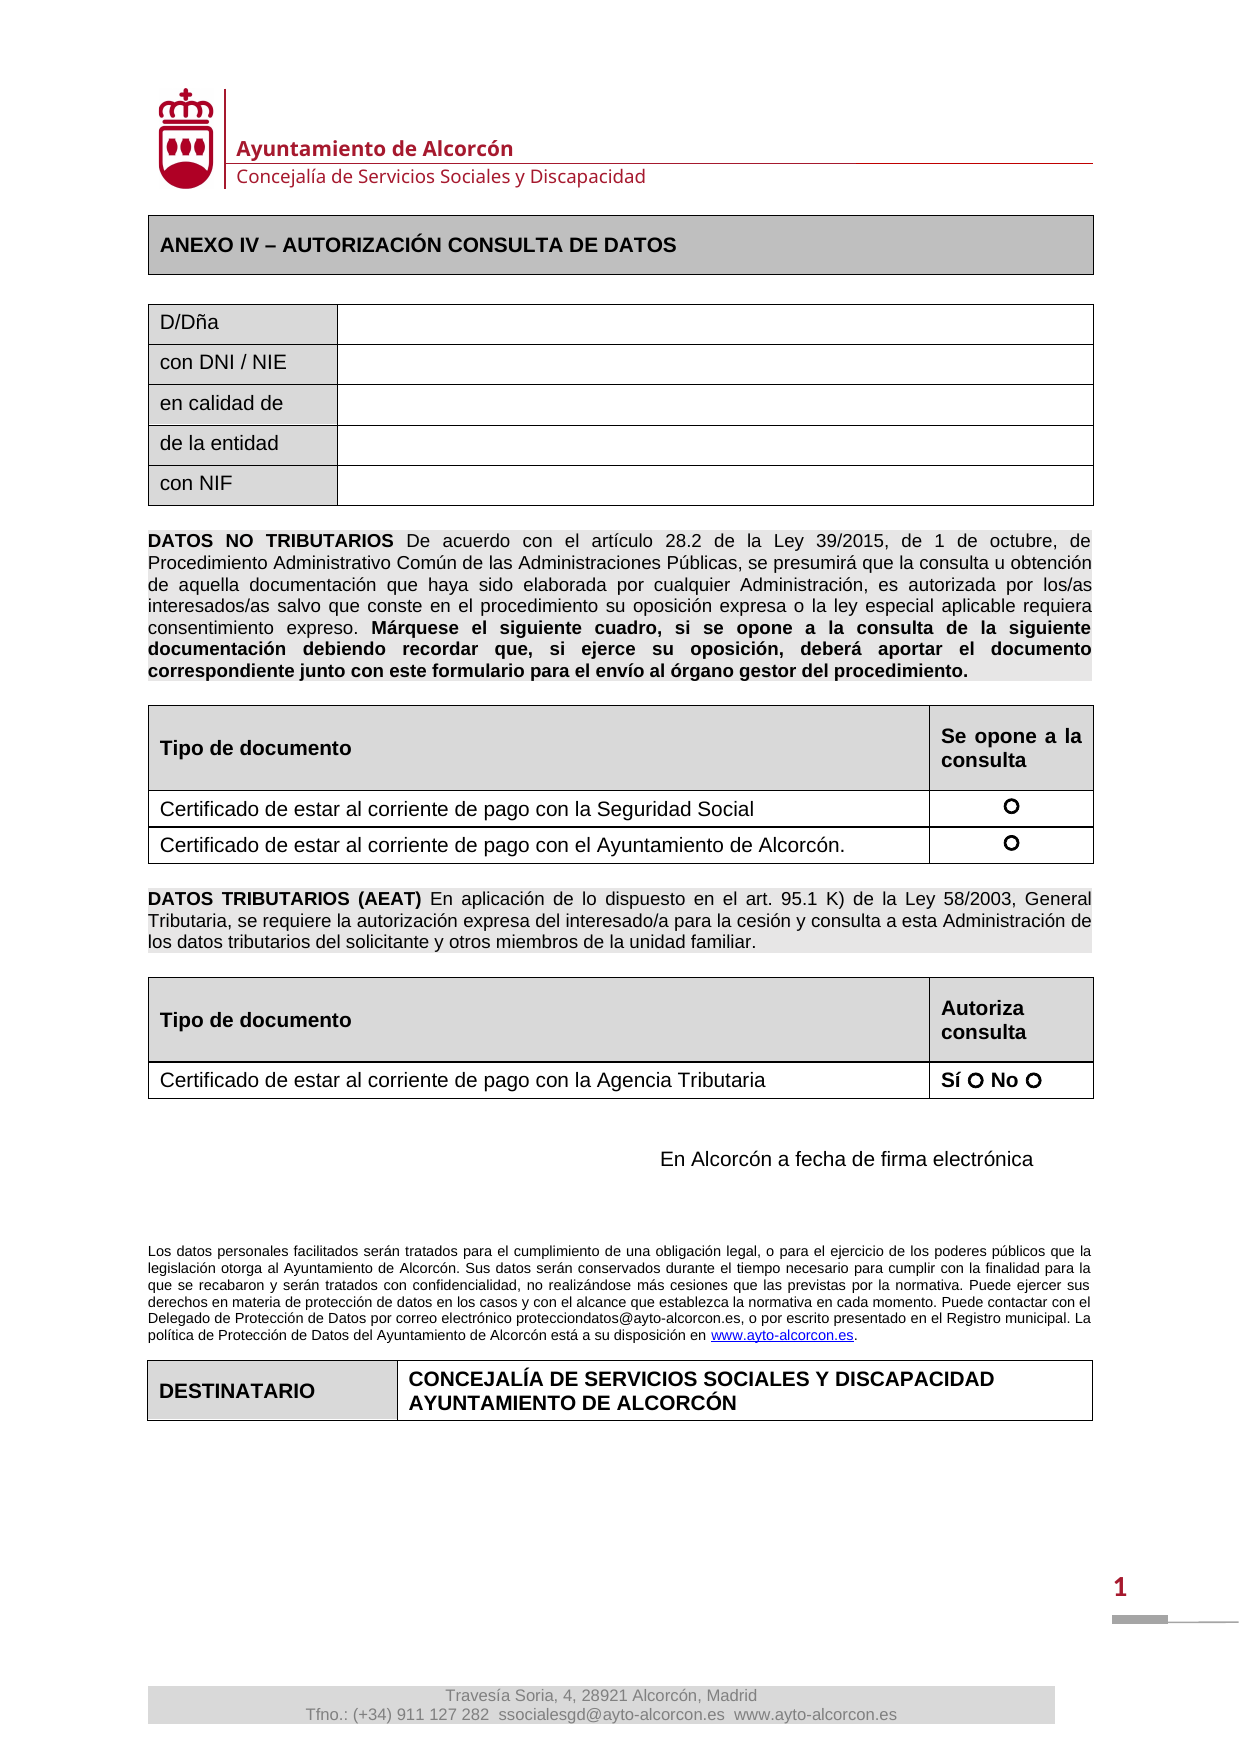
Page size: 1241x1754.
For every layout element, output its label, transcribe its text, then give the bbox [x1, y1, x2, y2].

table_cell Certificado de estar al corriente de pago con la Agencia Tributaria [149, 1063, 929, 1098]
table_cell [930, 828, 1093, 863]
table_header CONCEJALÍA DE SERVICIOS SOCIALES Y DISCAPACIDAD AYUNTAMIENTO DE ALCORCÓN [398, 1361, 1092, 1419]
table_header Tipo de documento [149, 978, 929, 1061]
table_header ANEXO IV – AUTORIZACIÓN CONSULTA DE DATOS [149, 216, 1093, 274]
table_header Tipo de documento [149, 706, 929, 790]
table_header Autoriza consulta [930, 978, 1093, 1061]
table_cell con DNI / NIE [149, 345, 337, 384]
text DATOS TRIBUTARIOS (AEAT) En aplicación de lo dispuesto en el art. 95.1 K) de la Ley 58/2003, General Tributaria, se requiere la autorización expresa del interesado/a para la cesión y consulta a esta Administración de los datos tributarios del solicitante y otros miembros de la unidad familiar. [148, 888, 1092, 953]
table_header DESTINATARIO [148, 1361, 397, 1419]
table_cell [338, 426, 1093, 465]
table_cell [338, 385, 1093, 424]
table_header [338, 305, 1093, 344]
table_cell de la entidad [149, 426, 337, 465]
table_cell [338, 466, 1093, 505]
table_header D/Dña [149, 305, 337, 344]
text En Alcorcón a fecha de firma electrónica [148, 1147, 1034, 1171]
text DATOS NO TRIBUTARIOS De acuerdo con el artículo 28.2 de la Ley 39/2015, de 1 de octubre, de Procedimiento Administrativo Común de las Administraciones Públicas, se presumirá que la consulta u obtención de aquella documentación que haya sido elaborada por cualquier Administración, es autorizada por los/as interesados/as salvo que conste en el procedimiento su oposición expresa o la ley especial aplicable requiera consentimiento expreso. Márquese el siguiente cuadro, si se opone a la consulta de la siguiente documentación debiendo recordar que, si ejerce su oposición, deberá aportar el documento correspondiente junto con este formulario para el envío al órgano gestor del procedimiento. [148, 530, 1092, 681]
table_cell [338, 345, 1093, 384]
table_cell Certificado de estar al corriente de pago con la Seguridad Social [149, 791, 929, 826]
table_cell en calidad de [149, 385, 337, 424]
table_cell con NIF [149, 466, 337, 505]
text Los datos personales facilitados serán tratados para el cumplimiento de una obligación legal, o para el ejercicio de los poderes públicos que la legislación otorga al Ayuntamiento de Alcorcón. Sus datos serán conservados durante el tiempo necesario para cumplir con la finalidad para la que se recabaron y serán tratados con confidencialidad, no realizándose más cesiones que las previstas por la normativa. Puede ejercer sus derechos en materia de protección de datos en los casos y con el alcance que establezca la normativa en cada momento. Puede contactar con el Delegado de Protección de Datos por correo electrónico protecciondatos@ayto-alcorcon.es, o por escrito presentado en el Registro municipal. La política de Protección de Datos del Ayuntamiento de Alcorcón está a su disposición en www.ayto-alcorcon.es. [148, 1243, 1093, 1343]
table_cell Sí No [930, 1063, 1093, 1098]
picture [158, 88, 214, 189]
table_header Se opone a la consulta [930, 706, 1093, 790]
table_cell Certificado de estar al corriente de pago con el Ayuntamiento de Alcorcón. [149, 828, 929, 863]
table_cell [930, 791, 1093, 826]
